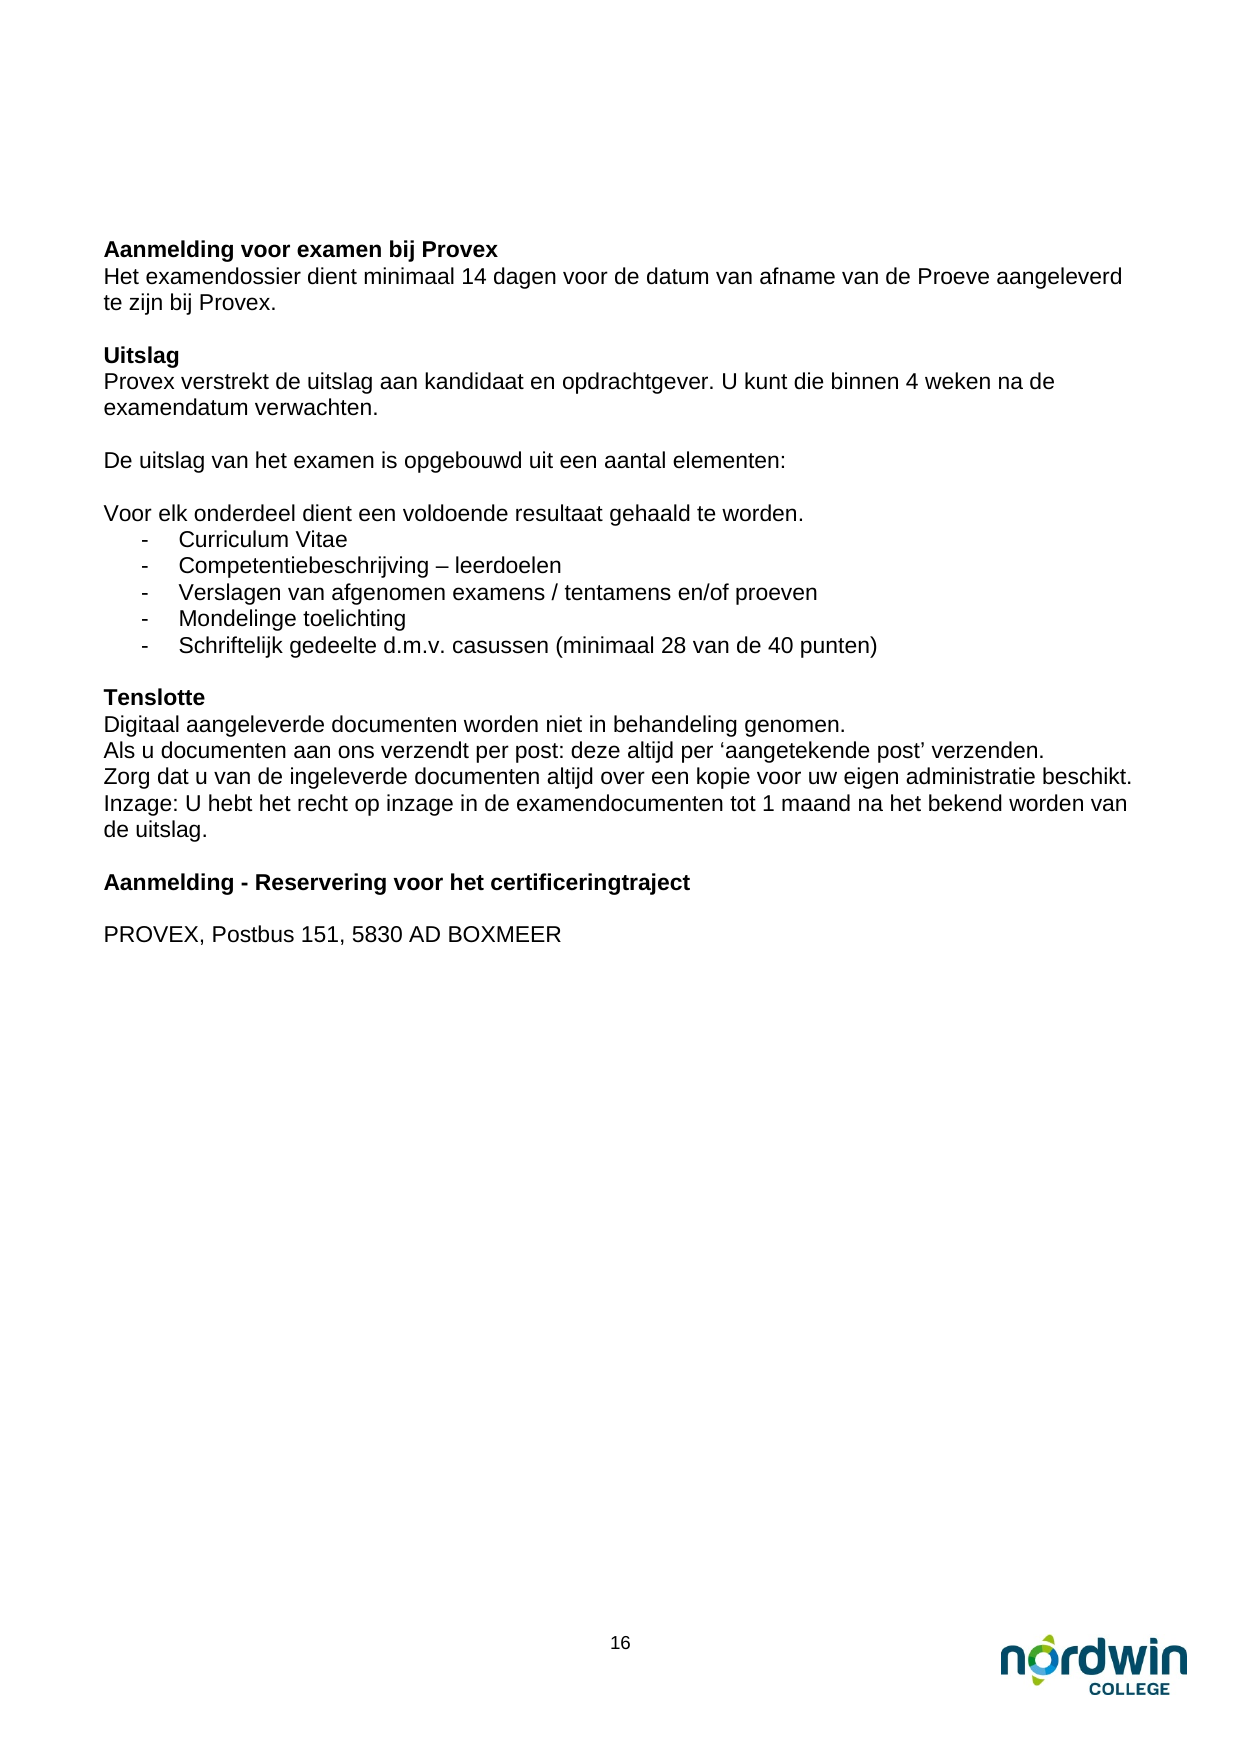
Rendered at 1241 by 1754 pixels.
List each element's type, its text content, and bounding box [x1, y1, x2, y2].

list Verslagen van afgenomen examens / tentamens en/of proeven [141, 579, 1137, 605]
list Competentiebeschrijving – leerdoelen [141, 552, 1137, 579]
list Curriculum Vitae [141, 526, 1137, 552]
list Schriftelijk gedeelte d.m.v. casussen (minimaal 28 van de 40 punten) [141, 632, 1137, 658]
picture [1001, 1634, 1187, 1695]
text Provex verstrekt de uitslag aan kandidaat en opdrachtgever. U kunt die binnen 4 weken na de examendatum verwachten. [103, 368, 1137, 421]
text Als u documenten aan ons verzendt per post: deze altijd per ‘aangetekende post’ verzenden. [103, 737, 1137, 763]
text Aanmelding voor examen bij Provex [103, 236, 1137, 263]
text De uitslag van het examen is opgebouwd uit een aantal elementen: [103, 447, 1137, 473]
text Digitaal aangeleverde documenten worden niet in behandeling genomen. [103, 711, 1137, 737]
text Zorg dat u van de ingeleverde documenten altijd over een kopie voor uw eigen administratie beschikt. [103, 763, 1137, 790]
list Mondelinge toelichting [141, 605, 1137, 632]
text Uitslag [103, 342, 1137, 368]
text PROVEX, Postbus 151, 5830 AD BOXMEER [103, 921, 1137, 948]
text Tenslotte [103, 684, 1137, 711]
text Voor elk onderdeel dient een voldoende resultaat gehaald te worden. [103, 500, 1137, 526]
text Het examendossier dient minimaal 14 dagen voor de datum van afname van de Proeve aangeleverd te zijn bij Provex. [103, 263, 1137, 315]
text Aanmelding - Reservering voor het certificeringtraject [103, 869, 1137, 895]
text Inzage: U hebt het recht op inzage in de examendocumenten tot 1 maand na het bekend worden van de uitslag. [103, 790, 1137, 842]
